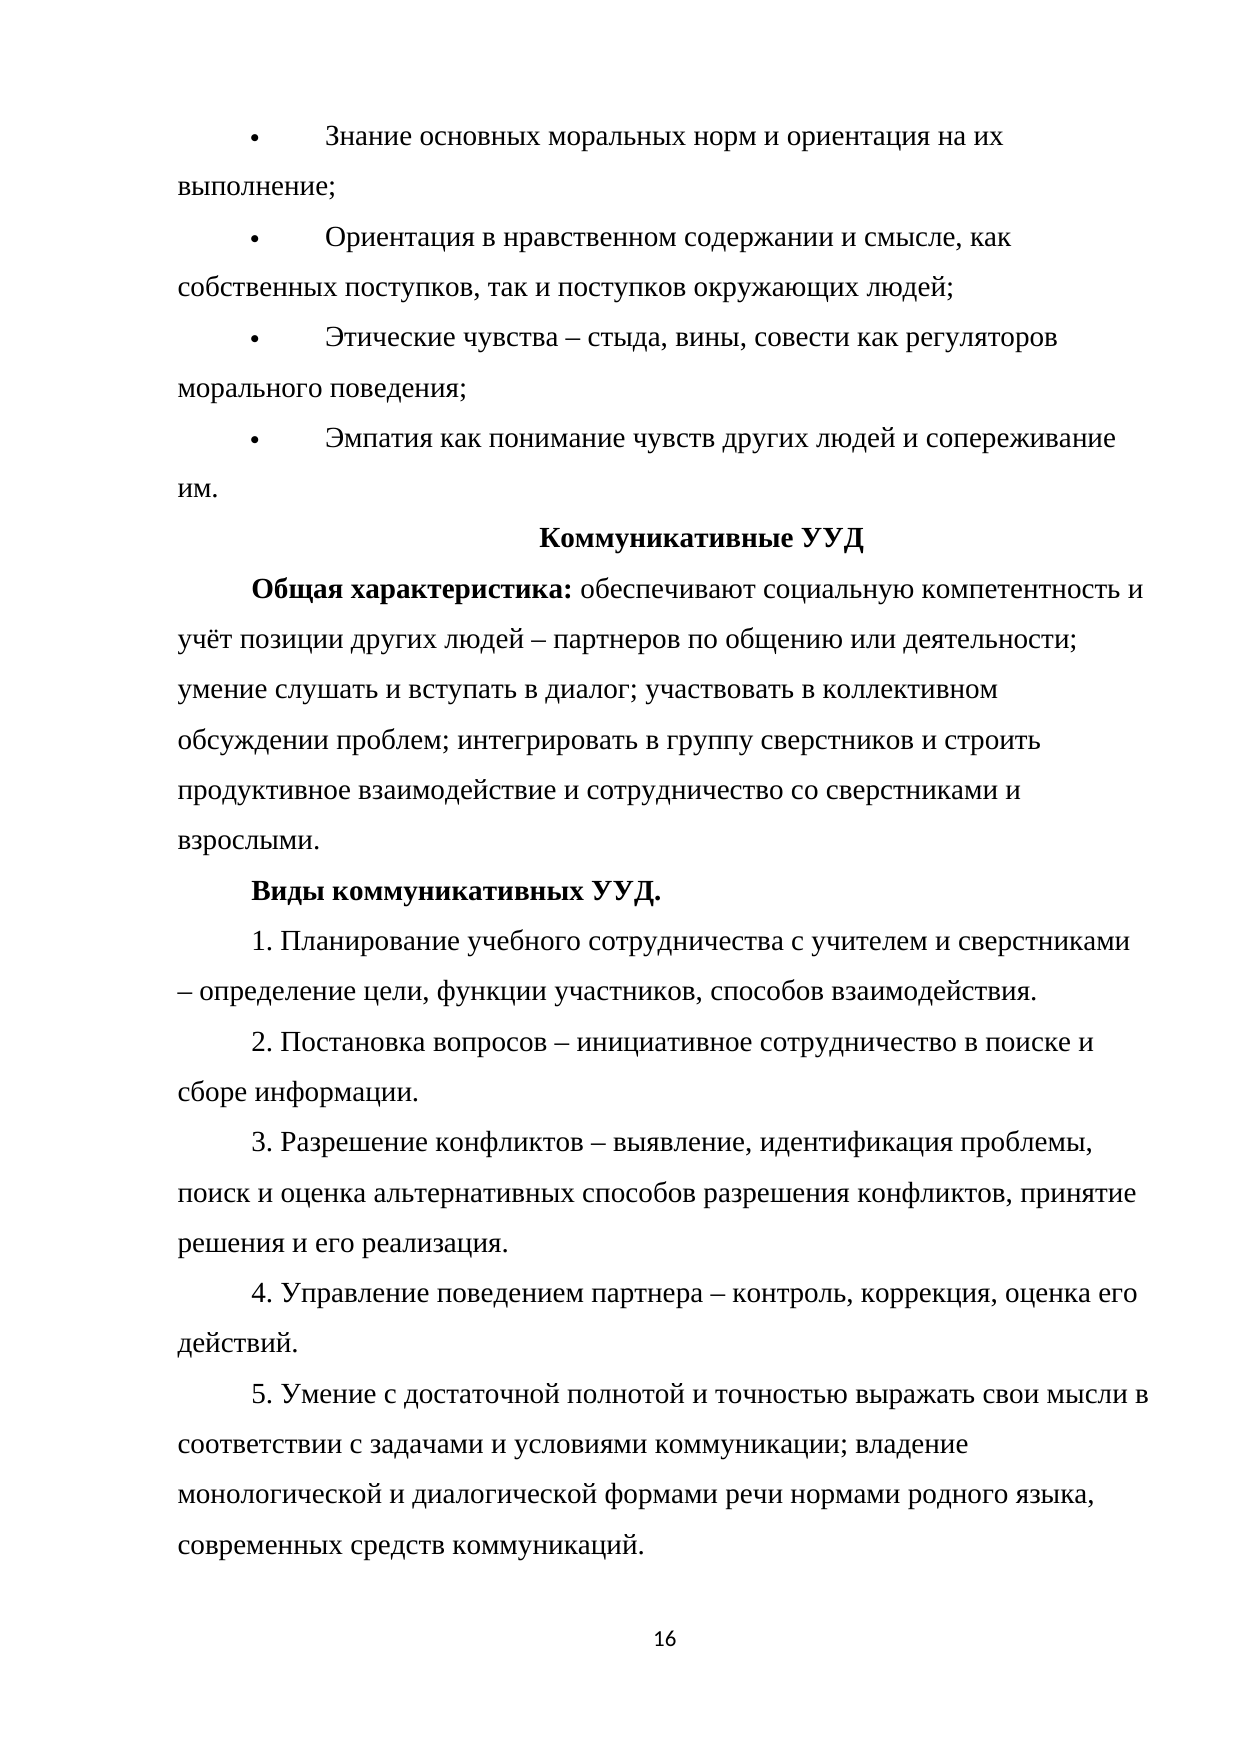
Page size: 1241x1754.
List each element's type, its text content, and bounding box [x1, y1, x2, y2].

list Знание основных моральных норм и ориентация на их выполнение; [177, 118, 1152, 202]
text 4. Управление поведением партнера – контроль, коррекция, оценка его действий. [177, 1275, 1152, 1359]
list Ориентация в нравственном содержании и смысле, как собственных поступков, так и поступков окружающих людей; [177, 219, 1152, 303]
text Коммуникативные УУД [177, 521, 1152, 554]
list Эмпатия как понимание чувств других людей и сопереживание им. [177, 420, 1152, 504]
list Этические чувства – стыда, вины, совести как регуляторов морального поведения; [177, 319, 1152, 403]
text Виды коммуникативных УУД. [177, 873, 1152, 906]
text 5. Умение с достаточной полнотой и точностью выражать свои мысли в соответствии с задачами и условиями коммуникации; владение монологической и диалогической формами речи нормами родного языка, современных средств коммуникаций. [177, 1376, 1152, 1560]
text 3. Разрешение конфликтов – выявление, идентификация проблемы, поиск и оценка альтернативных способов разрешения конфликтов, принятие решения и его реализация. [177, 1124, 1152, 1258]
text 1. Планирование учебного сотрудничества с учителем и сверстниками – определение цели, функции участников, способов взаимодействия. [177, 923, 1152, 1007]
text 2. Постановка вопросов – инициативное сотрудничество в поиске и сборе информации. [177, 1024, 1152, 1108]
text Общая характеристика: обеспечивают социальную компетентность и учёт позиции других людей – партнеров по общению или деятельности; умение слушать и вступать в диалог; участвовать в коллективном обсуждении проблем; интегрировать в группу сверстников и строить продуктивное взаимодействие и сотрудничество со сверстниками и взрослыми. [177, 571, 1152, 856]
